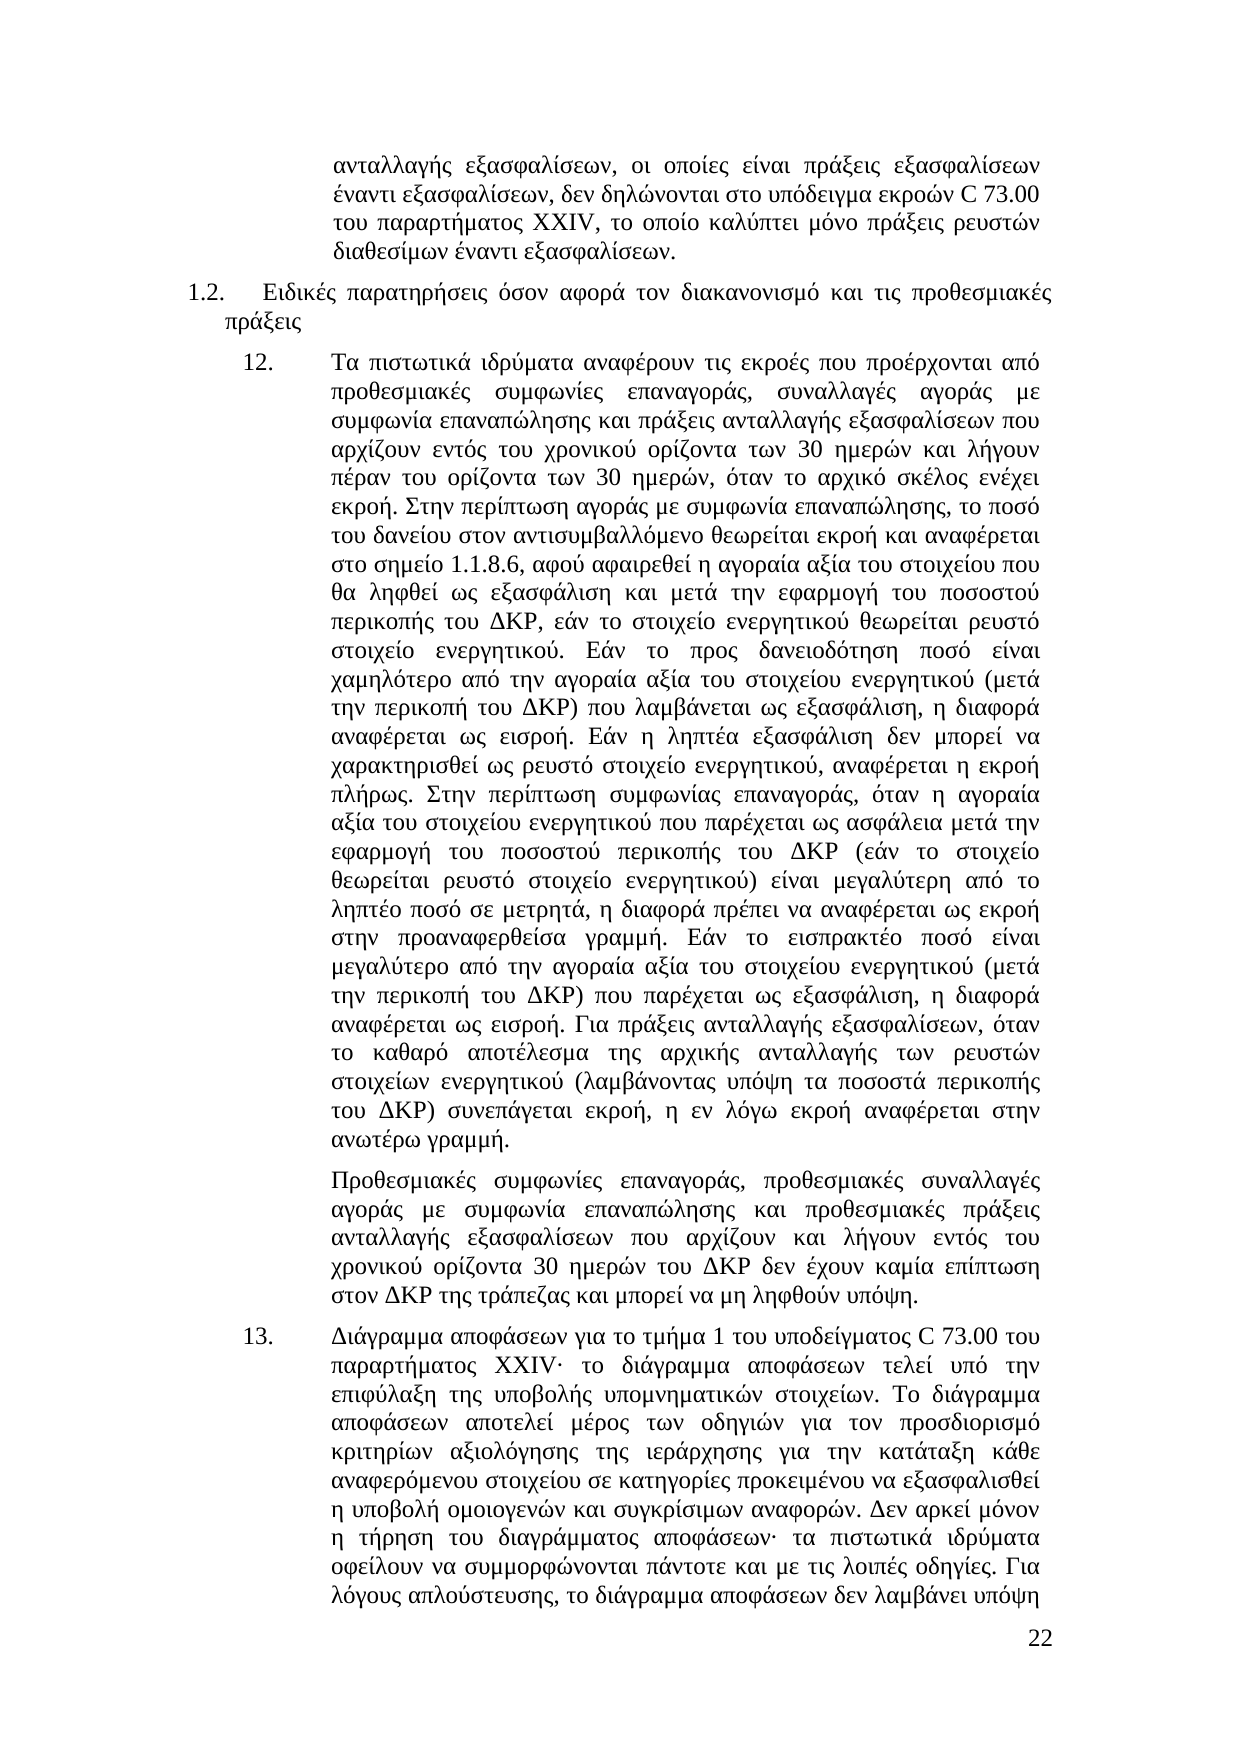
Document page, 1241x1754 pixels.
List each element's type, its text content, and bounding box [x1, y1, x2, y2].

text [242, 1321, 1041, 1609]
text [244, 150, 1041, 265]
text 12. Τα πιστωτικά ιδρύματα αναφέρουν τις εκροές που προέρχονται από προθεσμιακές συμφωνίες επαναγοράς, συναλλαγές αγοράς με συμφωνία επαναπώλησης και πράξεις ανταλλαγής εξασφαλίσεων που αρχίζουν εντός του χρονικού ορίζοντα των 30 ημερών και λήγουν πέραν του ορίζοντα των 30 ημερών, όταν το αρχικό σκέλος ενέχει εκροή. Στην περίπτωση αγοράς με συμφωνία επαναπώλησης, το ποσό του δανείου στον αντισυμβαλλόμενο θεωρείται εκροή και αναφέρεται στο σημείο 1.1.8.6, αφού αφαιρεθεί η αγοραία αξία του στοιχείου που θα ληφθεί ως εξασφάλιση και μετά την εφαρμογή του ποσοστού περικοπής του ΔΚΡ, εάν το στοιχείο ενεργητικού θεωρείται ρευστό στοιχείο ενεργητικού. Εάν το προς δανειοδότηση ποσό είναι χαμηλότερο από την αγοραία αξία του στοιχείου ενεργητικού (μετά την περικοπή του ΔΚΡ) που λαμβάνεται ως εξασφάλιση, η διαφορά αναφέρεται ως εισροή. Εάν η ληπτέα εξασφάλιση δεν μπορεί να χαρακτηρισθεί ως ρευστό στοιχείο ενεργητικού, αναφέρεται η εκροή πλήρως. Στην περίπτωση συμφωνίας επαναγοράς, όταν η αγοραία αξία του στοιχείου ενεργητικού που παρέχεται ως ασφάλεια μετά την εφαρμογή του ποσοστού περικοπής του ΔΚΡ (εάν το στοιχείο θεωρείται ρευστό στοιχείο ενεργητικού) είναι μεγαλύτερη από το ληπτέο ποσό σε μετρητά, η διαφορά πρέπει να αναφέρεται ως εκροή στην προαναφερθείσα γραμμή. Εάν το εισπρακτέο ποσό είναι μεγαλύτερο από την αγοραία αξία του στοιχείου ενεργητικού (μετά την περικοπή του ΔΚΡ) που παρέχεται ως εξασφάλιση, η διαφορά αναφέρεται ως εισροή. Για πράξεις ανταλλαγής εξασφαλίσεων, όταν το καθαρό αποτέλεσμα της αρχικής ανταλλαγής των ρευστών στοιχείων ενεργητικού (λαμβάνοντας υπόψη τα ποσοστά περικοπής του ΔΚΡ) συνεπάγεται εκροή, η εν λόγω εκροή αναφέρεται στην ανωτέρω γραμμή. [242, 347, 1041, 1152]
text Προθεσμιακές συμφωνίες επαναγοράς, προθεσμιακές συναλλαγές αγοράς με συμφωνία επαναπώλησης και προθεσμιακές πράξεις ανταλλαγής εξασφαλίσεων που αρχίζουν και λήγουν εντός του χρονικού ορίζοντα 30 ημερών του ΔΚΡ δεν έχουν καμία επίπτωση στον ΔΚΡ της τράπεζας και μπορεί να μη ληφθούν υπόψη. [331, 1165, 1041, 1309]
list 1.2. Ειδικές παρατηρήσεις όσον αφορά τον διακανονισμό και τις προθεσμιακές πράξεις [187, 277, 1053, 335]
